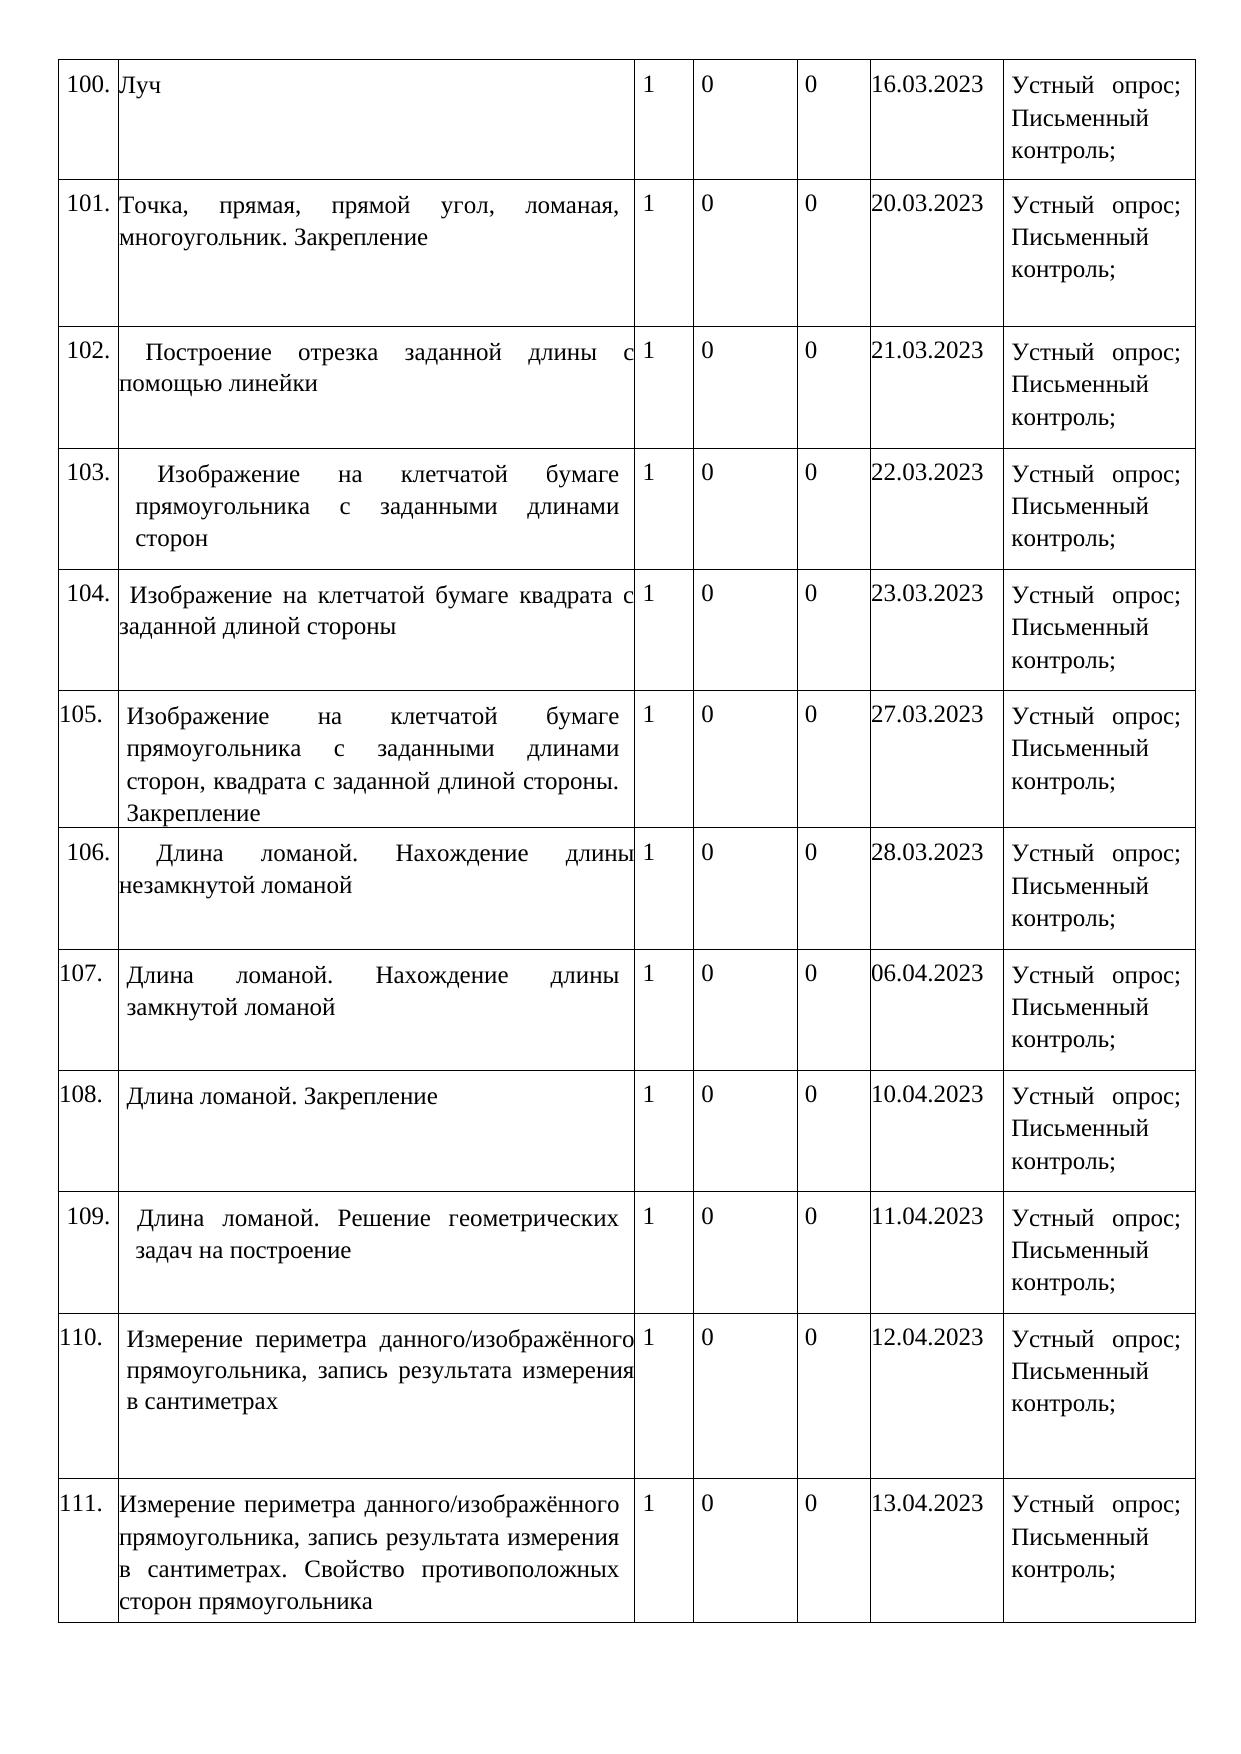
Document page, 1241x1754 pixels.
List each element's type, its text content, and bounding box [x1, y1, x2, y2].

table_cell 111. [59, 1479, 118, 1622]
table_cell 109. [59, 1192, 118, 1312]
table_cell 21.03.2023 [871, 327, 1003, 447]
table_cell 104. [59, 570, 118, 690]
table_cell 0 [798, 327, 870, 447]
table_cell Длина ломаной. Решение геометрических задач на построение [119, 1192, 634, 1312]
table_cell 0 [694, 180, 797, 326]
table_cell 1 [635, 449, 693, 569]
table_cell 1 [635, 950, 693, 1070]
table_cell 1 [635, 1071, 693, 1191]
table_cell 0 [694, 1192, 797, 1312]
table_cell 1 [635, 1314, 693, 1478]
table_cell 0 [798, 1192, 870, 1312]
table_cell Изображение на клетчатой бумаге квадрата с заданной длиной стороны [119, 570, 634, 690]
table_cell 101. [59, 180, 118, 326]
table_cell Устный опрос; Письменный контроль; [1004, 691, 1195, 827]
table_cell 108. [59, 1071, 118, 1191]
table_cell 13.04.2023 [871, 1479, 1003, 1622]
table_cell 11.04.2023 [871, 1192, 1003, 1312]
table_cell Устный опрос; Письменный контроль; [1004, 1071, 1195, 1191]
table_cell Длина ломаной. Нахождение длины незамкнутой ломаной [119, 828, 634, 948]
table_cell Устный опрос; Письменный контроль; [1004, 950, 1195, 1070]
table_cell 0 [798, 1071, 870, 1191]
table_cell 0 [798, 691, 870, 827]
table_header 100. [59, 60, 118, 178]
table_cell 1 [635, 828, 693, 948]
table_cell Длина ломаной. Нахождение длины замкнутой ломаной [119, 950, 634, 1070]
table_cell 0 [798, 828, 870, 948]
table_cell 1 [635, 570, 693, 690]
table_cell 0 [694, 1314, 797, 1478]
table_cell 0 [694, 950, 797, 1070]
table_header Луч [119, 60, 634, 178]
table_cell 06.04.2023 [871, 950, 1003, 1070]
table_cell 20.03.2023 [871, 180, 1003, 326]
table_cell 23.03.2023 [871, 570, 1003, 690]
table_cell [1004, 1479, 1195, 1622]
table_cell 0 [798, 570, 870, 690]
table_cell 0 [694, 691, 797, 827]
table_cell 110. [59, 1314, 118, 1478]
table_cell Устный опрос; Письменный контроль; [1004, 327, 1195, 447]
table_cell 12.04.2023 [871, 1314, 1003, 1478]
table_cell Устный опрос; Письменный контроль; [1004, 449, 1195, 569]
table_cell Изображение на клетчатой бумаге прямоугольника с заданными длинами сторон, квадрата с заданной длиной стороны. Закрепление [119, 691, 634, 827]
table_cell 0 [694, 1071, 797, 1191]
table_cell Устный опрос; Письменный контроль; [1004, 1192, 1195, 1312]
table_header 0 [694, 60, 797, 178]
table_cell 105. [59, 691, 118, 827]
table_cell Устный опрос; Письменный контроль; [1004, 180, 1195, 326]
table_cell 27.03.2023 [871, 691, 1003, 827]
table_cell 0 [694, 828, 797, 948]
table_cell Устный опрос; Письменный контроль; [1004, 1314, 1195, 1478]
table_cell Устный опрос; Письменный контроль; [1004, 828, 1195, 948]
table_cell 106. [59, 828, 118, 948]
table_cell 0 [798, 950, 870, 1070]
table_cell Точка, прямая, прямой угол, ломаная, многоугольник. Закрепление [119, 180, 634, 326]
table_header 0 [798, 60, 870, 178]
table_cell 1 [635, 180, 693, 326]
table_header 16.03.2023 [871, 60, 1003, 178]
table_cell 0 [798, 1314, 870, 1478]
table_cell 102. [59, 327, 118, 447]
table_cell 103. [59, 449, 118, 569]
table_cell 1 [635, 1479, 693, 1622]
table_cell 0 [798, 180, 870, 326]
table_header Устный опрос; Письменный контроль; [1004, 60, 1195, 178]
table_cell 22.03.2023 [871, 449, 1003, 569]
table_cell 10.04.2023 [871, 1071, 1003, 1191]
table_cell 0 [694, 449, 797, 569]
table_cell 107. [59, 950, 118, 1070]
table_cell Построение отрезка заданной длины с помощью линейки [119, 327, 634, 447]
table_header 1 [635, 60, 693, 178]
table_cell Измерение периметра данного/изображённого прямоугольника, запись результата измерения в сантиметрах [119, 1314, 634, 1478]
table_cell 0 [798, 449, 870, 569]
table_cell 0 [798, 1479, 870, 1622]
table_cell 0 [694, 570, 797, 690]
table_cell 0 [694, 1479, 797, 1622]
table_cell 1 [635, 1192, 693, 1312]
table_cell 28.03.2023 [871, 828, 1003, 948]
table_cell 1 [635, 691, 693, 827]
table_cell 0 [694, 327, 797, 447]
table_cell 1 [635, 327, 693, 447]
table_cell Измерение периметра данного/изображённого прямоугольника, запись результата измерения в сантиметрах. Свойство противоположных сторон прямоугольника [119, 1479, 634, 1622]
table_cell Устный опрос; Письменный контроль; [1004, 570, 1195, 690]
table_cell Изображение на клетчатой бумаге прямоугольника с заданными длинами сторон [119, 449, 634, 569]
table_cell Длина ломаной. Закрепление [119, 1071, 634, 1191]
